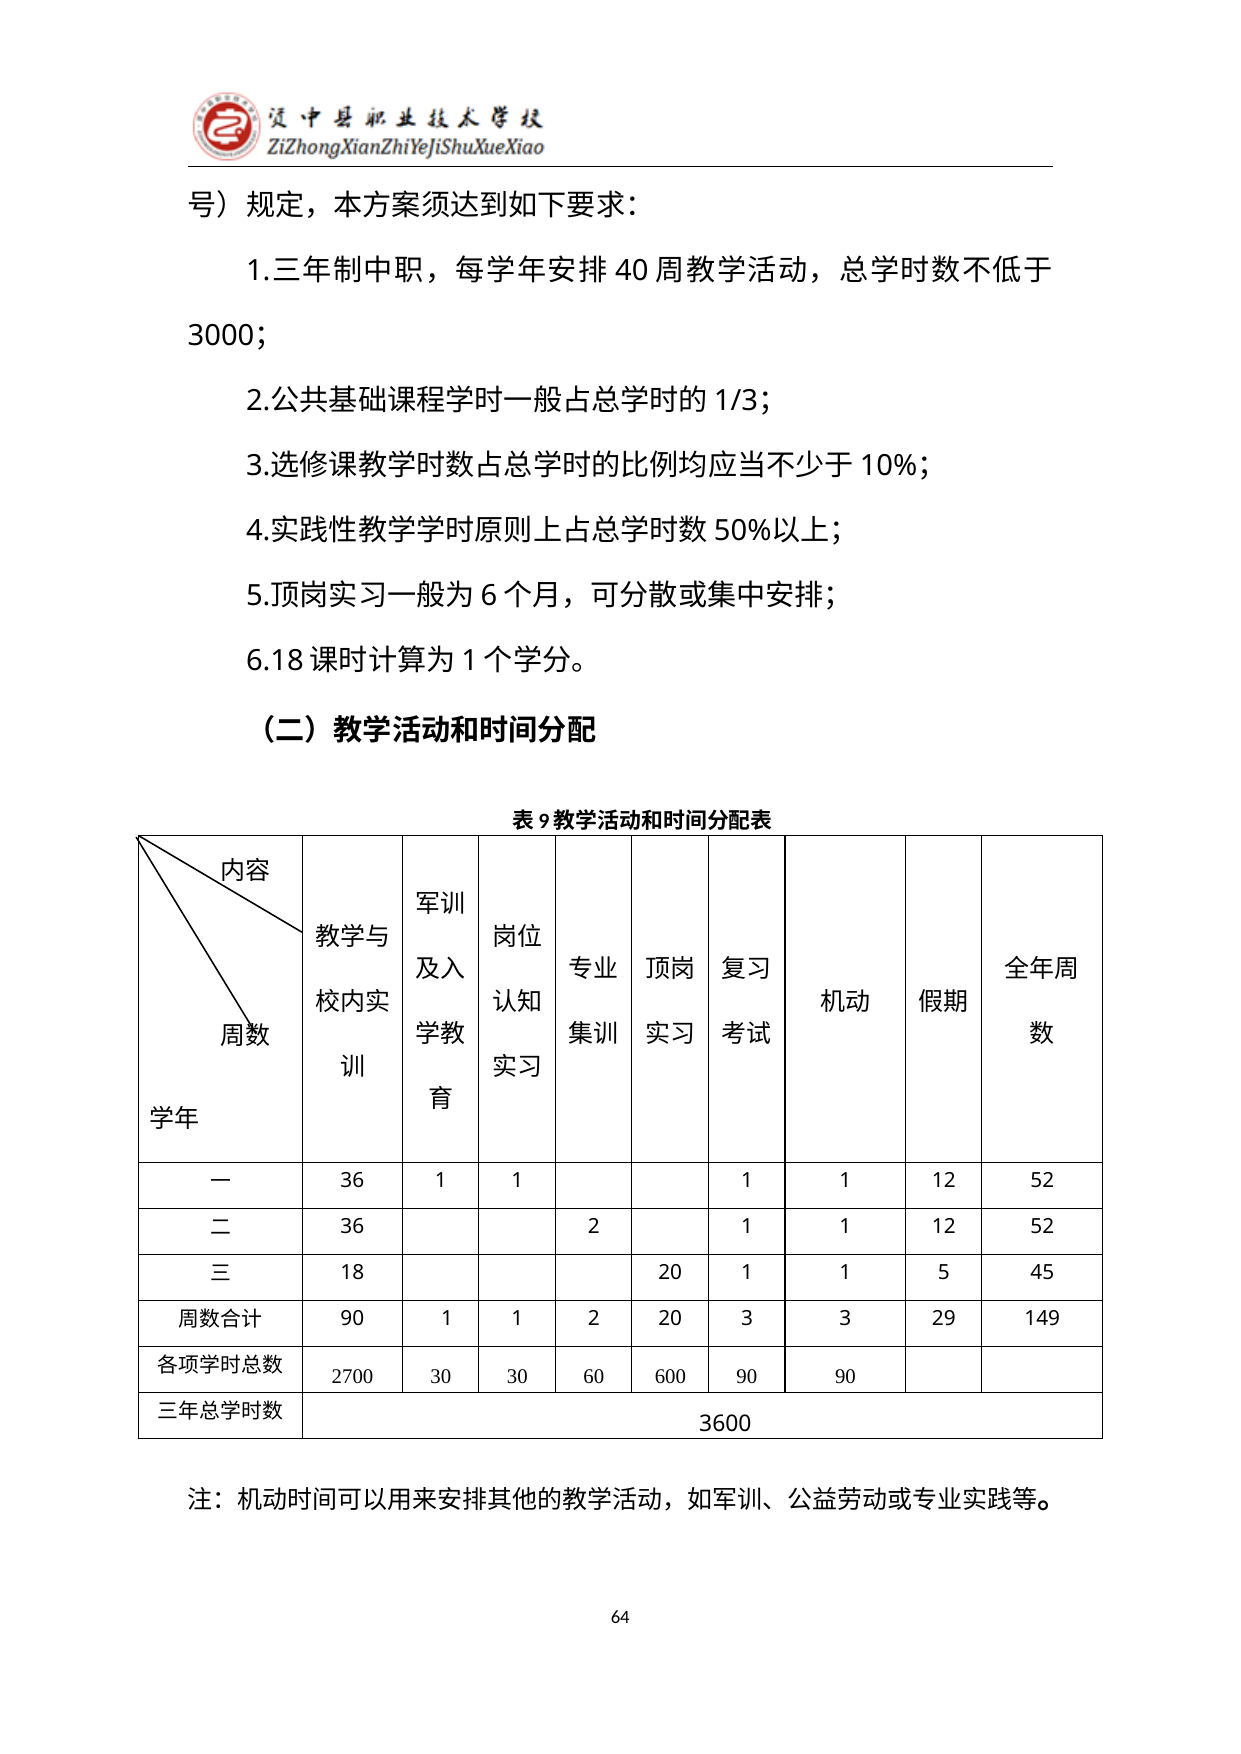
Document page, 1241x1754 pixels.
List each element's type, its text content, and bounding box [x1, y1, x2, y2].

text 6.18课时计算为1个学分。 [187, 626, 1053, 691]
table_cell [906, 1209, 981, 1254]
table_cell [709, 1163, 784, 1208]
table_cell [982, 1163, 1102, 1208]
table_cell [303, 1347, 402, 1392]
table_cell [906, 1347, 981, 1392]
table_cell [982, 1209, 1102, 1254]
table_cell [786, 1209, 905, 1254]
text 注：机动时间可以用来安排其他的教学活动，如军训、公益劳动或专业实践等。 [187, 1472, 1053, 1517]
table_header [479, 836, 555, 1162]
text 表9教学活动和时间分配表 [187, 803, 1053, 835]
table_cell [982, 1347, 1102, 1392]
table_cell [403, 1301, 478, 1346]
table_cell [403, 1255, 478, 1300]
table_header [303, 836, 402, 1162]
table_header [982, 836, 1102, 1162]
text 5.顶岗实习一般为6个月，可分散或集中安排； [187, 561, 1053, 626]
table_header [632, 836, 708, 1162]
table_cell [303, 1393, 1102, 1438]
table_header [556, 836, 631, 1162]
text 依据教育部《关于职业院校专业人才培养方案制订与实施工作的指导意见》（教职成〔2019〕13号）和教育部办公厅关于印发《中等职业学校公共基础课程方案》的通知（教职成厅〔2019〕6号）规定，本方案须达到如下要求： [187, 171, 1053, 236]
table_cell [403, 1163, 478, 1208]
text （二）教学活动和时间分配 [187, 707, 1053, 749]
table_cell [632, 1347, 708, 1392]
text 3.选修课教学时数占总学时的比例均应当不少于10%； [187, 431, 1053, 496]
text 1.三年制中职，每学年安排40周教学活动，总学时数不低于3000； [187, 236, 1053, 366]
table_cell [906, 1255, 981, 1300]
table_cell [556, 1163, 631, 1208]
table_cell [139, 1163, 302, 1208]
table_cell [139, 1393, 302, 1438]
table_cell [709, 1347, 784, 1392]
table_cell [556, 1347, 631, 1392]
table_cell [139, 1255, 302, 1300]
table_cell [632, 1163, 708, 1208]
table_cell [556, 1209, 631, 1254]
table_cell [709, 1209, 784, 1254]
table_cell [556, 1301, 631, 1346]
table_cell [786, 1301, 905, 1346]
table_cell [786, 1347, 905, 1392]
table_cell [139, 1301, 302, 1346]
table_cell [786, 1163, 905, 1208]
text 4.实践性教学学时原则上占总学时数50%以上； [187, 496, 1053, 561]
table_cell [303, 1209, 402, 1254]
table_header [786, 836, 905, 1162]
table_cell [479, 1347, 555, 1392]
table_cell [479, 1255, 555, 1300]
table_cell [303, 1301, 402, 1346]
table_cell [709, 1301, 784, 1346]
picture [187, 88, 550, 164]
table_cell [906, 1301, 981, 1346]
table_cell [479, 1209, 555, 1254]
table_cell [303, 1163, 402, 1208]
text 2.公共基础课程学时一般占总学时的1/3； [187, 366, 1053, 431]
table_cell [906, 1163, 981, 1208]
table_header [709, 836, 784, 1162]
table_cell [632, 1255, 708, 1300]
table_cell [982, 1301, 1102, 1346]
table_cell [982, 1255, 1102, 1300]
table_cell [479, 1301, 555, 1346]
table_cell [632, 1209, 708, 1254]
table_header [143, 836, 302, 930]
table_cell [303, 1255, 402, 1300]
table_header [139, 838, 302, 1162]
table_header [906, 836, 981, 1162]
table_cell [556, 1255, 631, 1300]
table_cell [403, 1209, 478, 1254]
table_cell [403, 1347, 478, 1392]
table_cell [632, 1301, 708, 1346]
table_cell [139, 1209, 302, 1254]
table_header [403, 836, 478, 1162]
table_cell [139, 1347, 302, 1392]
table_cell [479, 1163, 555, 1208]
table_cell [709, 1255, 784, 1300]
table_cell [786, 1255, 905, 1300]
